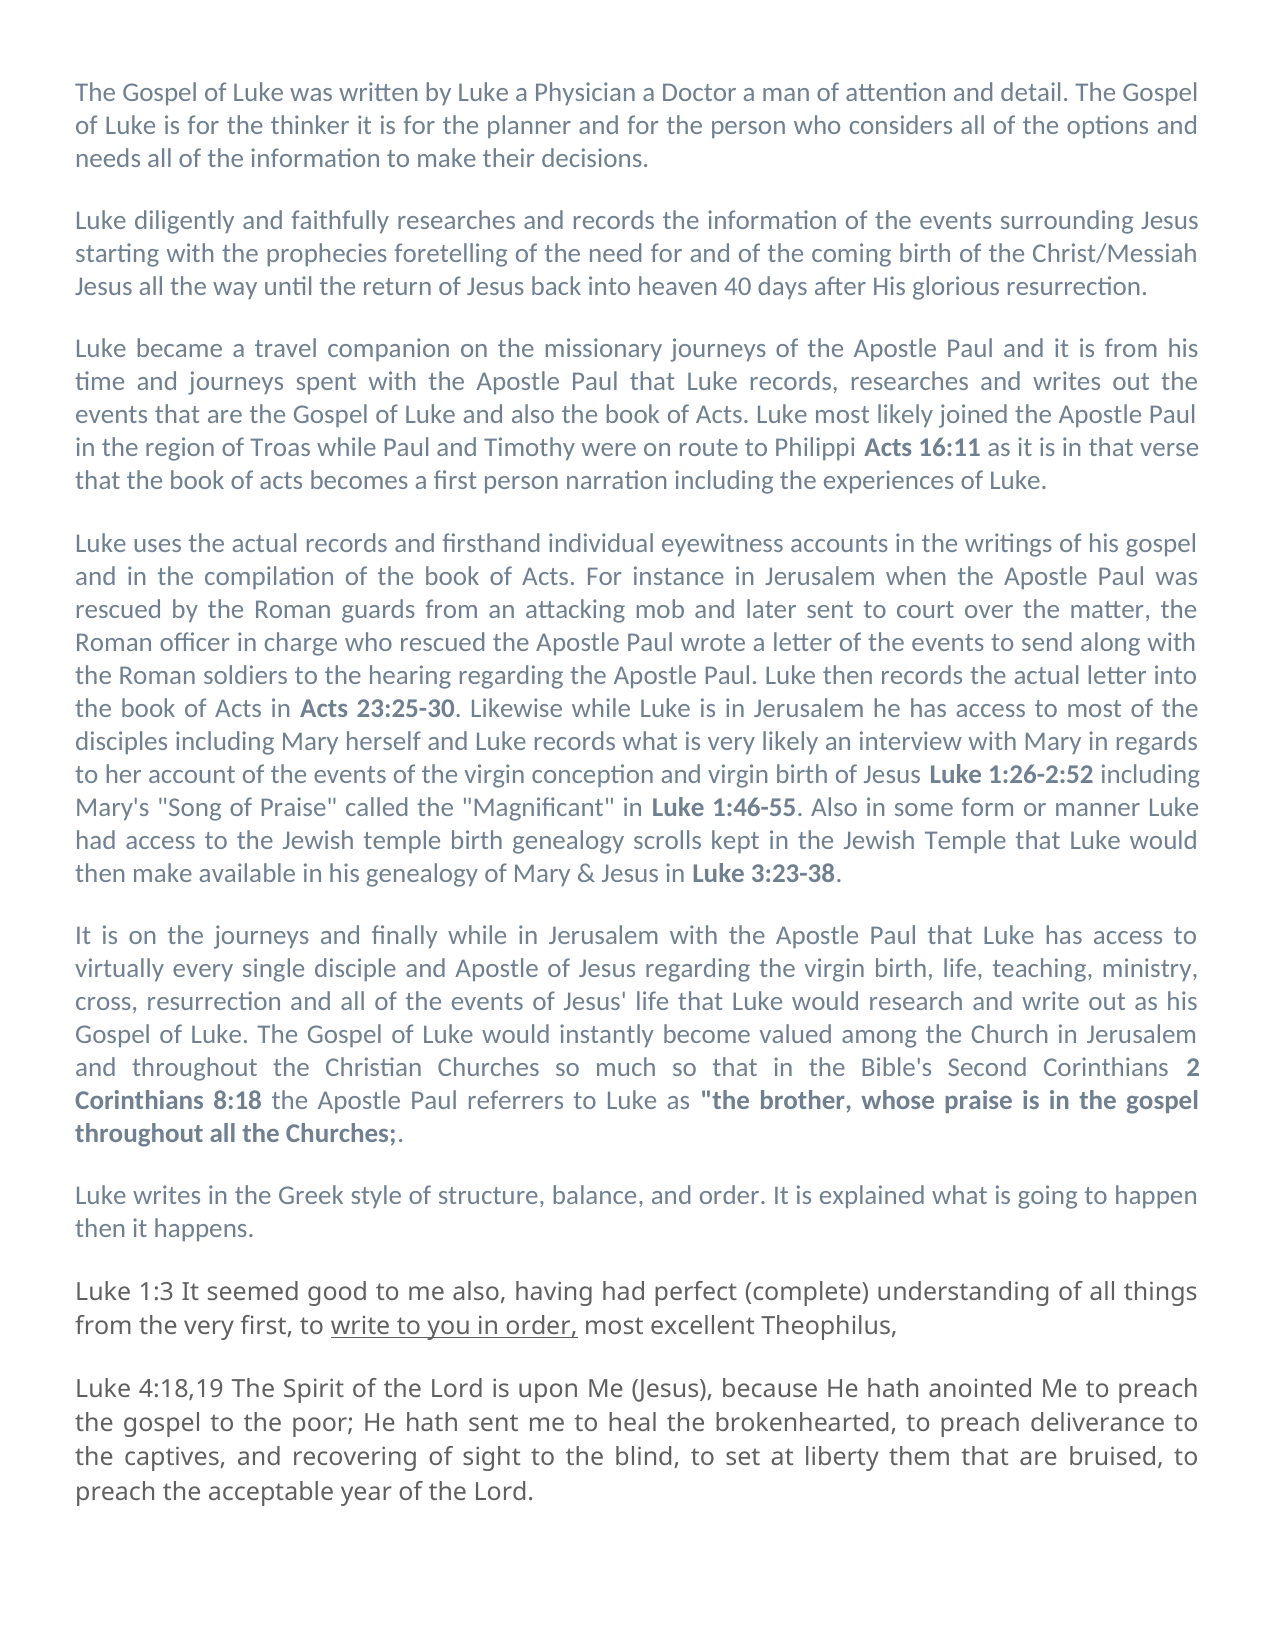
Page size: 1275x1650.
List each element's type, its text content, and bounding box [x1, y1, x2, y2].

text It is on the journeys and finally while in Jerusalem with the Apostle Paul that Luke has access to virtually every single disciple and Apostle of Jesus regarding the virgin birth, life, teaching, ministry, cross, resurrection and all of the events of Jesus' life that Luke would research and write out as his Gospel of Luke. The Gospel of Luke would instantly become valued among the Church in Jerusalem and throughout the Christian Churches so much so that in the Bible's Second Corinthians 2 Corinthians 8:18 the Apostle Paul referrers to Luke as "the brother, whose praise is in the gospel throughout all the Churches;. [75, 918, 1200, 1149]
text Luke uses the actual records and firsthand individual eyewitness accounts in the writings of his gospel and in the compilation of the book of Acts. For instance in Jerusalem when the Apostle Paul was rescued by the Roman guards from an attacking mob and later sent to court over the matter, the Roman officer in charge who rescued the Apostle Paul wrote a letter of the events to send along with the Roman soldiers to the hearing regarding the Apostle Paul. Luke then records the actual letter into the book of Acts in Acts 23:25-30. Likewise while Luke is in Jerusalem he has access to most of the disciples including Mary herself and Luke records what is very likely an interview with Mary in regards to her account of the events of the virgin conception and virgin birth of Jesus Luke 1:26-2:52 including Mary's "Song of Praise" called the "Magnificant" in Luke 1:46-55. Also in some form or manner Luke had access to the Jewish temple birth genealogy scrolls kept in the Jewish Temple that Luke would then make available in his genealogy of Mary & Jesus in Luke 3:23-38. [75, 526, 1200, 889]
text Luke became a travel companion on the missionary journeys of the Apostle Paul and it is from his time and journeys spent with the Apostle Paul that Luke records, researches and writes out the events that are the Gospel of Luke and also the book of Acts. Luke most likely joined the Apostle Paul in the region of Troas while Paul and Timothy were on route to Philippi Acts 16:11 as it is in that verse that the book of acts becomes a first person narration including the experiences of Luke. [75, 331, 1200, 497]
text Luke 1:3 It seemed good to me also, having had perfect (complete) understanding of all things from the very first, to write to you in order, most excellent Theophilus, [75, 1274, 1200, 1342]
text Luke 4:18,19 The Spirit of the Lord is upon Me (Jesus), because He hath anointed Me to preach the gospel to the poor; He hath sent me to heal the brokenhearted, to preach deliverance to the captives, and recovering of sight to the blind, to set at liberty them that are bruised, to preach the acceptable year of the Lord. [75, 1371, 1200, 1507]
text Luke writes in the Greek style of structure, balance, and order. It is explained what is going to happen then it happens. [75, 1178, 1200, 1244]
text The Gospel of Luke was written by Luke a Physician a Doctor a man of attention and detail. The Gospel of Luke is for the thinker it is for the planner and for the person who considers all of the options and needs all of the information to make their decisions. [75, 75, 1200, 174]
text Luke diligently and faithfully researches and records the information of the events surrounding Jesus starting with the prophecies foretelling of the need for and of the coming birth of the Christ/Messiah Jesus all the way until the return of Jesus back into heaven 40 days after His glorious resurrection. [75, 203, 1200, 302]
